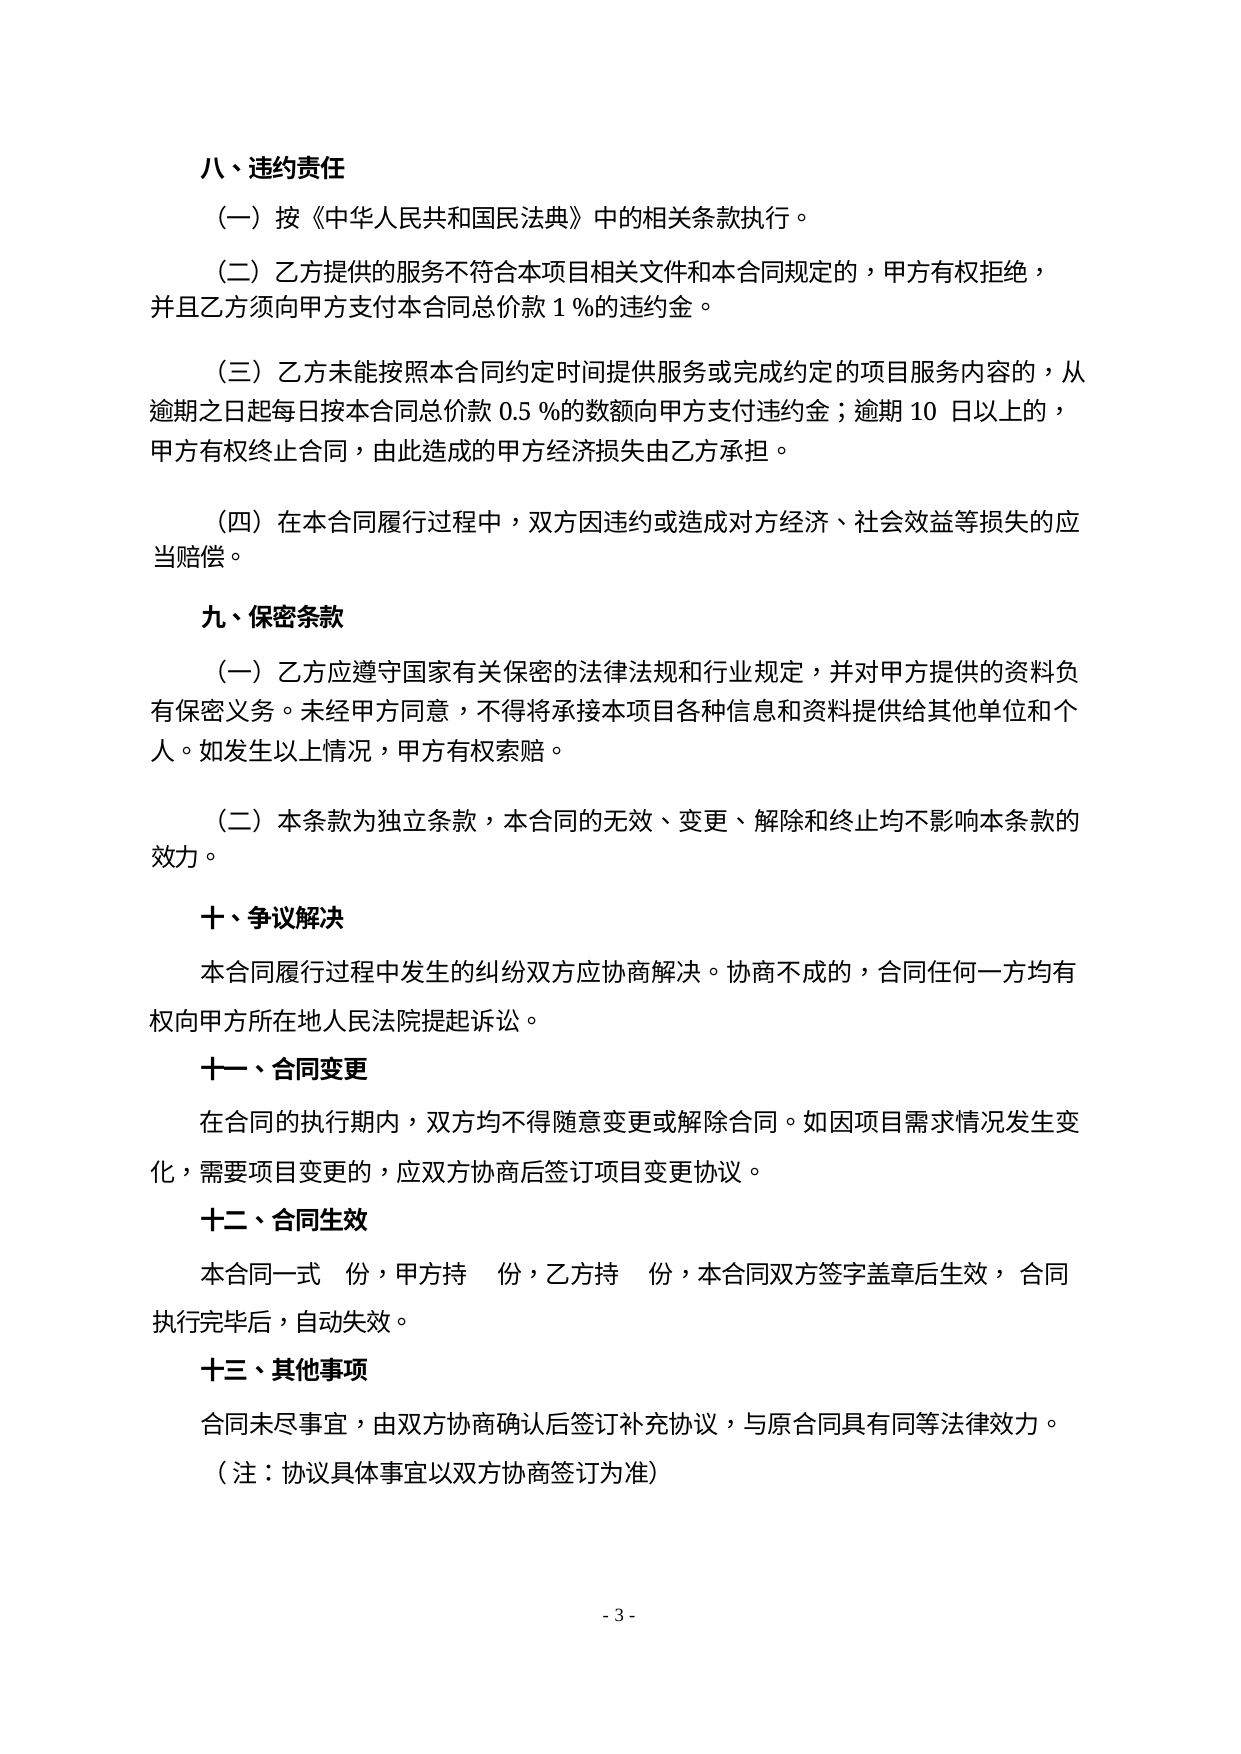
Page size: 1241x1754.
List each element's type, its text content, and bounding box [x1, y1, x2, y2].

text （一）乙方应遵守国家有关保密的法律法规和行业规定，并对甲方提供的资料负有保密义务。未经甲方同意，不得将承接本项目各种信息和资料提供给其他单位和个人。如发生以上情况，甲方有权索赔。 [150, 654, 1081, 767]
text （二）乙方提供的服务不符合本项目相关文件和本合同规定的，甲方有权拒绝，并且乙方须向甲方支付本合同总价款 1 %的违约金。 [150, 254, 1075, 324]
text 十三、其他事项 [200, 1355, 1087, 1386]
text 合同未尽事宜，由双方协商确认后签订补充协议，与原合同具有同等法律效力。 （ 注：协议具体事宜以双方协商签订为准） [200, 1407, 1065, 1490]
text 十二、合同生效 [200, 1204, 1087, 1235]
text 本合同履行过程中发生的纠纷双方应协商解决。协商不成的，合同任何一方均有权向甲方所在地人民法院提起诉讼。 [149, 954, 1081, 1037]
text 在合同的执行期内，双方均不得随意变更或解除合同。如因项目需求情况发生变化，需要项目变更的，应双方协商后签订项目变更协议。 [150, 1105, 1081, 1188]
text 十一、合同变更 [200, 1053, 1087, 1084]
text 九、保密条款 [201, 602, 1087, 633]
text （三）乙方未能按照本合同约定时间提供服务或完成约定的项目服务内容的，从逾期之日起每日按本合同总价款 0.5 %的数额向甲方支付违约金；逾期 10 日以上的，甲方有权终止合同，由此造成的甲方经济损失由乙方承担。 [149, 354, 1087, 467]
text 十、争议解决 [200, 902, 1087, 933]
text （四）在本合同履行过程中，双方因违约或造成对方经济、社会效益等损失的应当赔偿。 [153, 504, 1081, 574]
text （一）按《中华人民共和国民法典》中的相关条款执行。 [202, 202, 1087, 233]
text （二）本条款为独立条款，本合同的无效、变更、解除和终止均不影响本条款的效力。 [151, 804, 1081, 874]
text 本合同一式 份，甲方持 份，乙方持 份，本合同双方签字盖章后生效， 合同执行完毕后，自动失效。 [152, 1256, 1087, 1339]
text 八、违约责任 [200, 153, 1087, 184]
